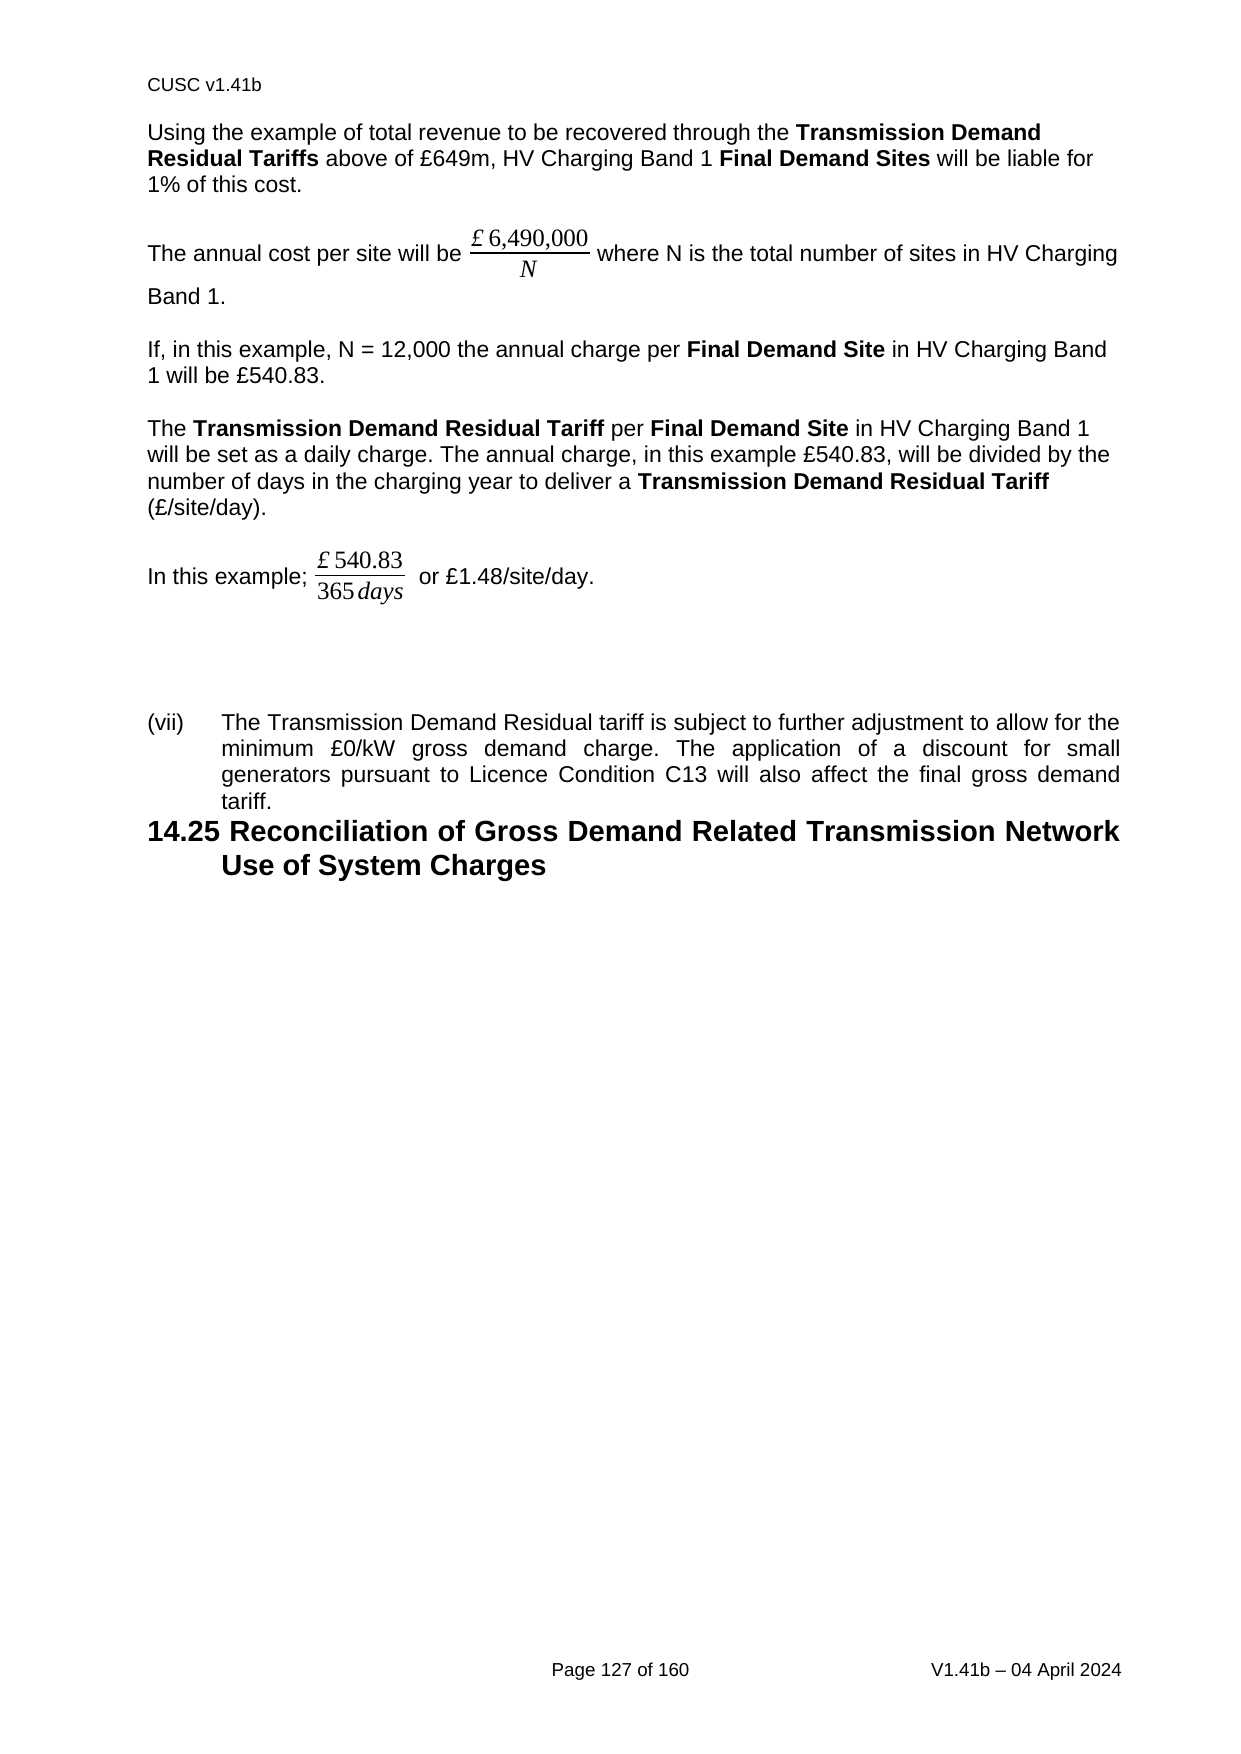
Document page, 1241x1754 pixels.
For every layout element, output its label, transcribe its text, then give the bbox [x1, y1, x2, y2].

text (vii) The Transmission Demand Residual tariff is subject to further adjustment to allow for the minimum £0/kW gross demand charge. The application of a discount for small generators pursuant to Licence Condition C13 will also affect the final gross demand tariff. [147, 709, 1121, 814]
text Using the example of total revenue to be recovered through the Transmission Demand Residual Tariffs above of £649m, HV Charging Band 1 Final Demand Sites will be liable for 1% of this cost. [147, 119, 1121, 198]
text 14.25 Reconciliation of Gross Demand Related Transmission Network Use of System Charges [147, 814, 1121, 881]
text The annual cost per site will be where N is the total number of sites in HV Charging Band 1. [147, 224, 1121, 309]
text If, in this example, N = 12,000 the annual charge per Final Demand Site in HV Charging Band 1 will be £540.83. [147, 336, 1121, 388]
text The Transmission Demand Residual Tariff per Final Demand Site in HV Charging Band 1 will be set as a daily charge. The annual charge, in this example £540.83, will be divided by the number of days in the charging year to deliver a Transmission Demand Residual Tariff (£/site/day). [147, 415, 1121, 520]
text In this example; or £1.48/site/day. [147, 547, 1121, 606]
